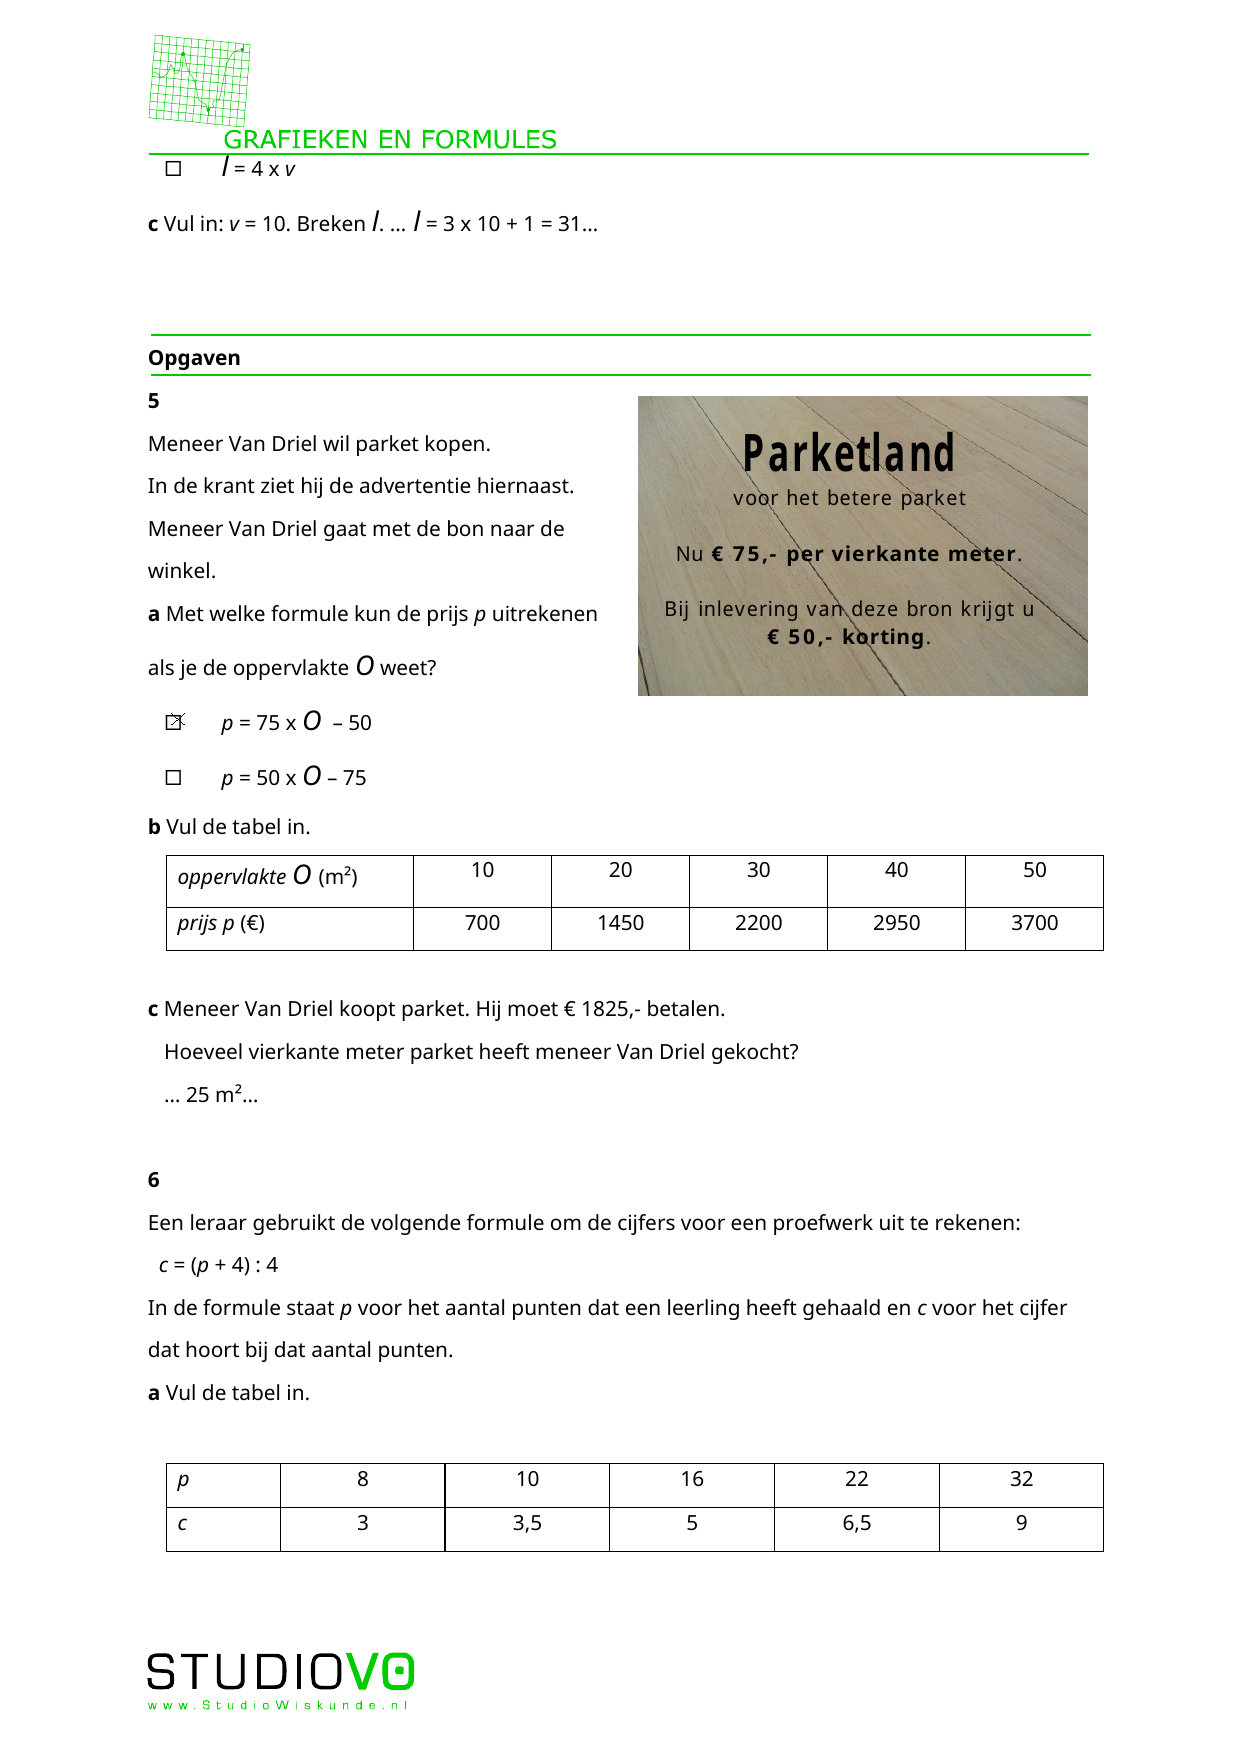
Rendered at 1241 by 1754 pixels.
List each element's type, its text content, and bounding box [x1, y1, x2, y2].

text Opgaven [148, 343, 1093, 372]
table_header 8 [281, 1464, 444, 1507]
table_cell 3700 [966, 908, 1103, 950]
table_header 40 [828, 856, 965, 907]
text Meneer Van Driel wil parket kopen. [148, 429, 638, 457]
table_cell 6,5 [775, 1508, 939, 1551]
table_header 10 [414, 856, 551, 907]
table_cell 1450 [552, 908, 689, 950]
table_header 32 [940, 1464, 1103, 1507]
table_cell 5 [610, 1508, 774, 1551]
text Een leraar gebruikt de volgende formule om de cijfers voor een proefwerk uit te rekenen: [148, 1208, 1093, 1236]
table_header 10 [446, 1464, 609, 1507]
table_header 30 [690, 856, 827, 907]
table_cell 3,5 [446, 1508, 609, 1551]
table_cell 2950 [828, 908, 965, 950]
table_header oppervlakte O (m²) [167, 856, 413, 907]
text 6 [148, 1165, 1093, 1193]
text a Vul de tabel in. [148, 1378, 1093, 1406]
table_header 22 [775, 1464, 939, 1507]
text In de formule staat p voor het aantal punten dat een leerling heeft gehaald en c voor het cijfer dat hoort bij dat aantal punten. [148, 1293, 1093, 1364]
text In de krant ziet hij de advertentie hiernaast. [148, 471, 638, 500]
table_cell c [167, 1508, 280, 1551]
table_header 50 [966, 856, 1103, 907]
table_cell 700 [414, 908, 551, 950]
text c Vul in: v = 10. Breken l. … l = 3 x 10 + 1 = 31… [148, 203, 1093, 240]
text … 25 m²… [148, 1080, 1093, 1108]
table_header 16 [610, 1464, 774, 1507]
text c Meneer Van Driel koopt parket. Hij moet € 1825,- betalen. [148, 994, 1093, 1023]
table_cell 2200 [690, 908, 827, 950]
table_cell prijs p (€) [167, 908, 413, 950]
text Meneer Van Driel gaat met de bon naar de winkel. [148, 514, 638, 585]
table_cell 3 [281, 1508, 444, 1551]
text p = 50 x O – 75 [148, 757, 1093, 793]
text p = 75 x O – 50 [148, 701, 1093, 738]
text 5 [148, 386, 1093, 414]
table_cell 9 [940, 1508, 1103, 1551]
table_header p [167, 1464, 280, 1507]
text c = (p + 4) : 4 [148, 1250, 1093, 1279]
text l = 4 x v [148, 148, 1093, 184]
text b Vul de tabel in. [148, 812, 1093, 840]
text Hoeveel vierkante meter parket heeft meneer Van Driel gekocht? [148, 1037, 1093, 1066]
text a Met welke formule kun de prijs p uitrekenen als je de oppervlakte O weet? [148, 599, 638, 683]
table_header 20 [552, 856, 689, 907]
